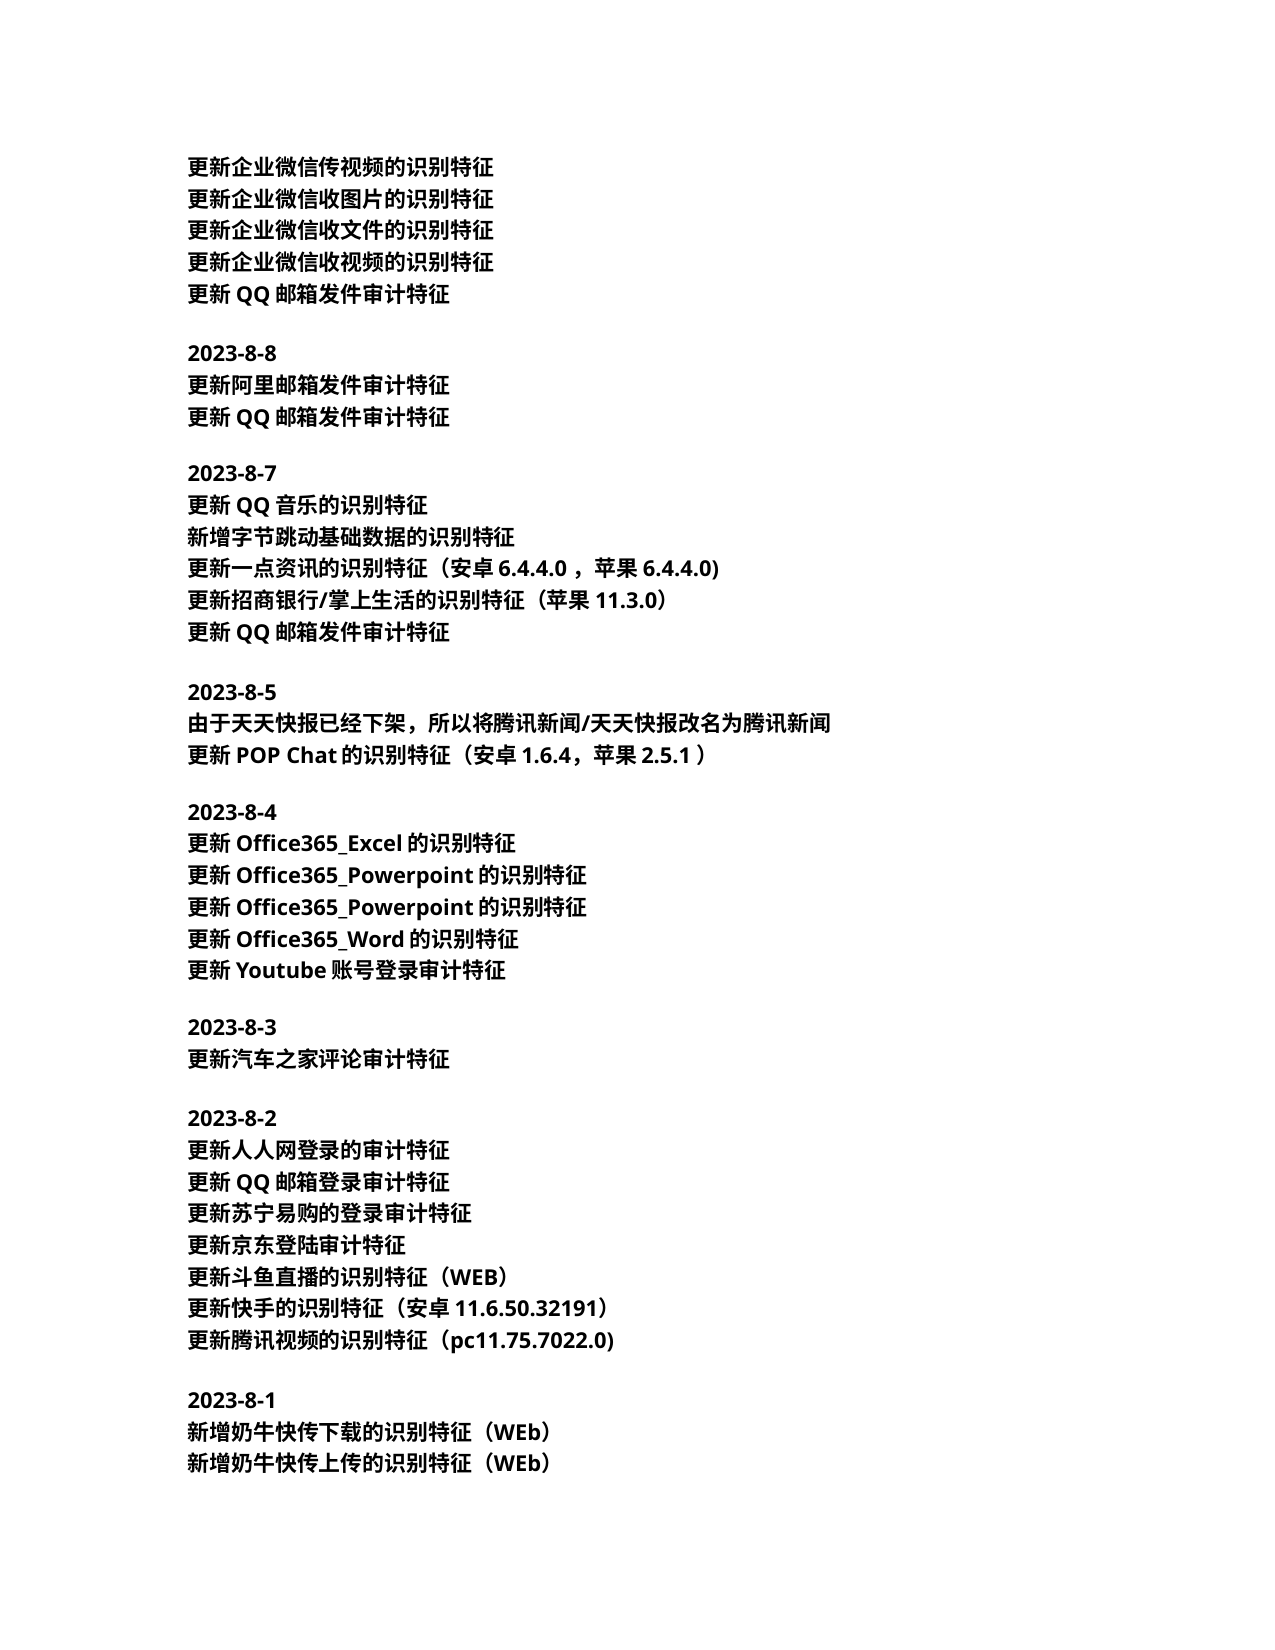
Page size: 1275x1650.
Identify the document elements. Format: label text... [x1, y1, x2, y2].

text 更新QQ邮箱发件审计特征 [187, 615, 1087, 647]
text 更新QQ邮箱发件审计特征 [187, 277, 1087, 308]
text 更新POP Chat的识别特征（安卓1.6.4，苹果2.5.1 ） [187, 738, 1087, 770]
text 更新一点资讯的识别特征（安卓6.4.4.0 ，苹果6.4.4.0) [187, 551, 1087, 583]
text 更新Youtube账号登录审计特征 [187, 953, 1087, 985]
text 更新人人网登录的审计特征 [187, 1133, 1087, 1164]
text 更新腾讯视频的识别特征（pc11.75.7022.0) [187, 1323, 1087, 1355]
text 2023-8-2 [187, 1103, 1087, 1133]
text 新增奶牛快传下载的识别特征（WEb） [187, 1414, 1087, 1446]
text 更新Office365_Excel的识别特征 [187, 826, 1087, 858]
text 2023-8-1 [187, 1385, 1087, 1414]
text 更新企业微信收文件的识别特征 [187, 213, 1087, 245]
text 由于天天快报已经下架，所以将腾讯新闻/天天快报改名为腾讯新闻 [187, 706, 1087, 738]
text 更新阿里邮箱发件审计特征 [187, 368, 1087, 400]
text 2023-8-7 [187, 458, 1087, 488]
text 更新京东登陆审计特征 [187, 1228, 1087, 1259]
text 2023-8-3 [187, 1012, 1087, 1042]
text 更新快手的识别特征（安卓11.6.50.32191） [187, 1291, 1087, 1323]
text 2023-8-4 [187, 796, 1087, 826]
text 更新QQ音乐的识别特征 [187, 488, 1087, 520]
text 更新斗鱼直播的识别特征（WEB） [187, 1259, 1087, 1291]
text 更新企业微信收视频的识别特征 [187, 245, 1087, 277]
text 更新Office365_Powerpoint的识别特征 [187, 858, 1087, 890]
text 更新招商银行/掌上生活的识别特征（苹果11.3.0） [187, 583, 1087, 615]
text 更新Office365_Word的识别特征 [187, 922, 1087, 953]
text 更新Office365_Powerpoint的识别特征 [187, 890, 1087, 922]
text 2023-8-8 [187, 338, 1087, 368]
text 更新苏宁易购的登录审计特征 [187, 1196, 1087, 1228]
text 更新企业微信传视频的识别特征 [187, 150, 1087, 182]
text 更新企业微信收图片的识别特征 [187, 182, 1087, 213]
text 2023-8-5 [187, 676, 1087, 706]
text 更新QQ邮箱发件审计特征 [187, 400, 1087, 431]
text 更新QQ邮箱登录审计特征 [187, 1164, 1087, 1196]
text 更新汽车之家评论审计特征 [187, 1042, 1087, 1073]
text 新增奶牛快传上传的识别特征（WEb） [187, 1446, 1087, 1478]
text 新增字节跳动基础数据的识别特征 [187, 520, 1087, 551]
